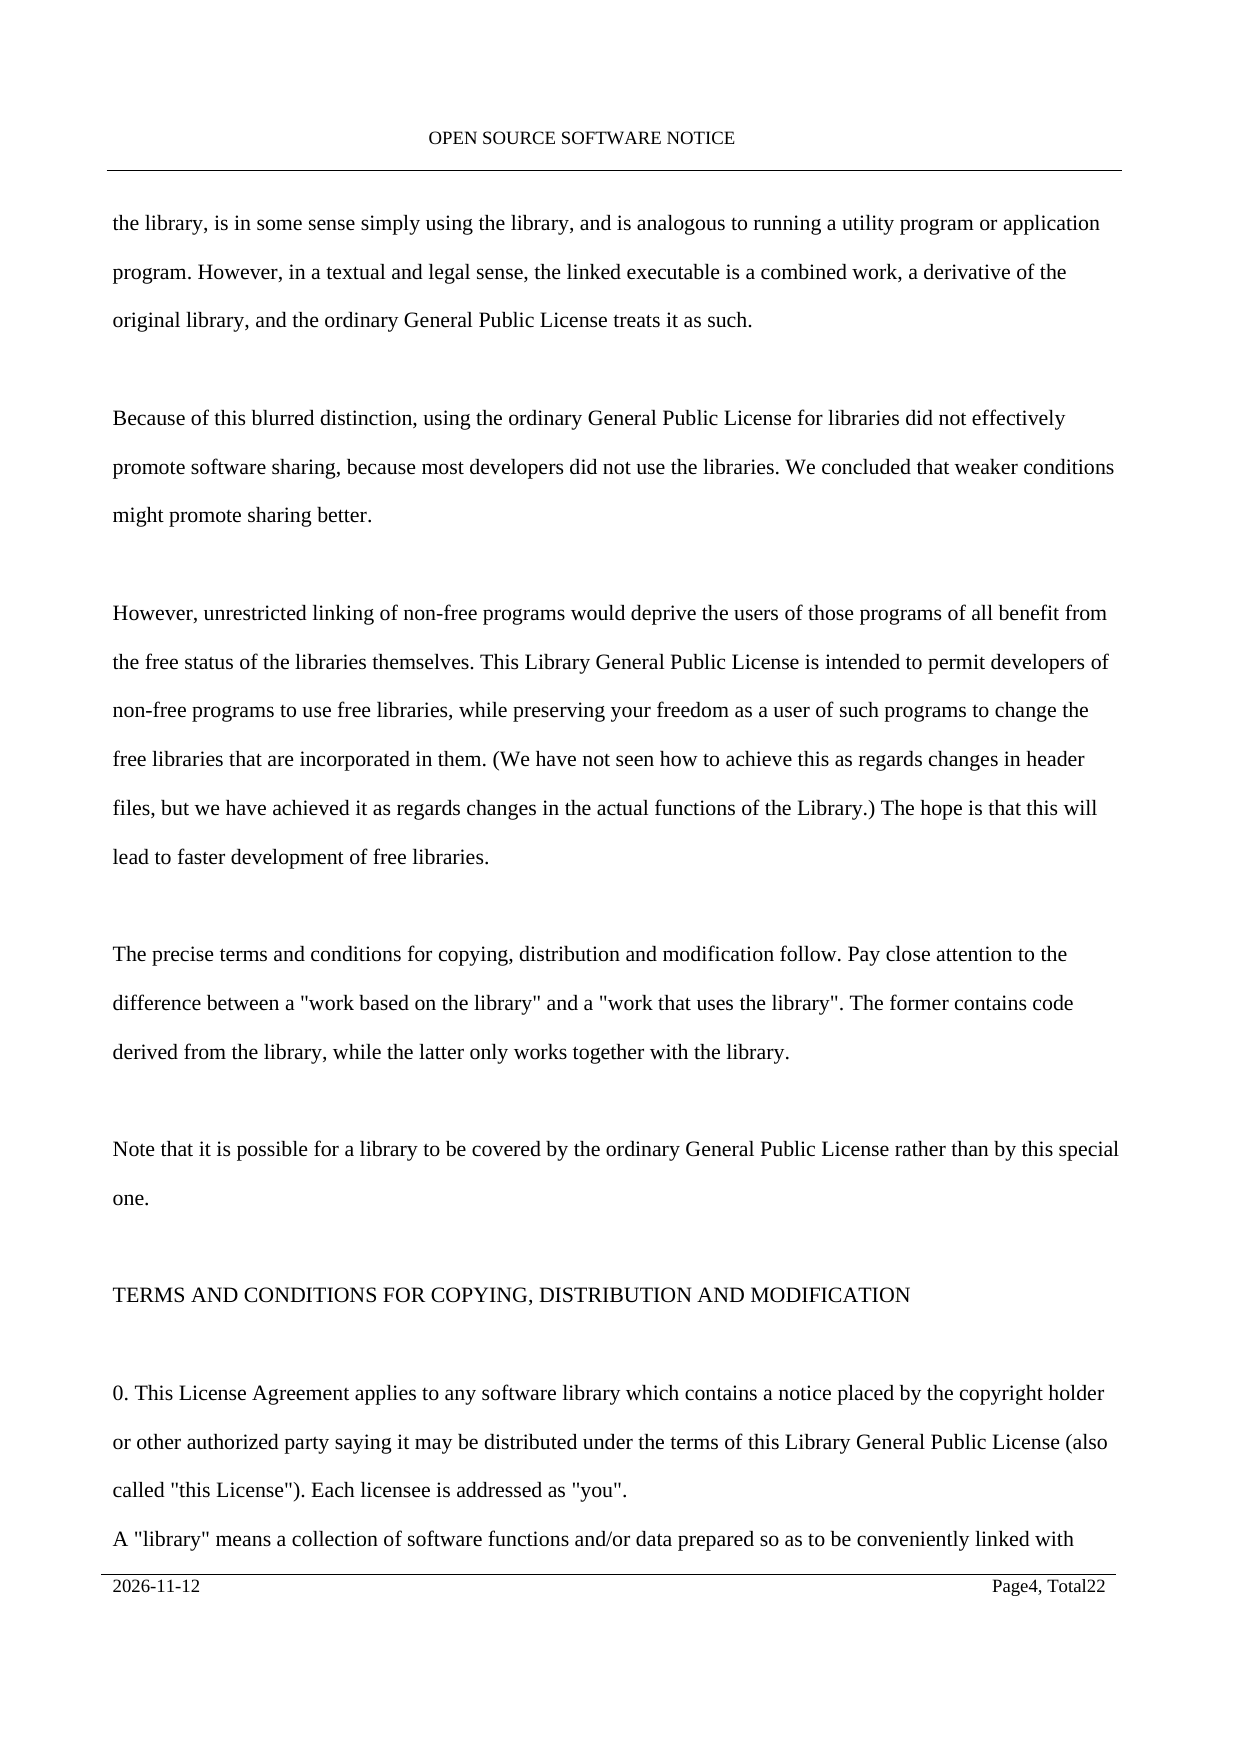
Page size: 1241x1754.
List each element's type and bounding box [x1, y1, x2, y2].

text [112, 206, 1128, 1555]
